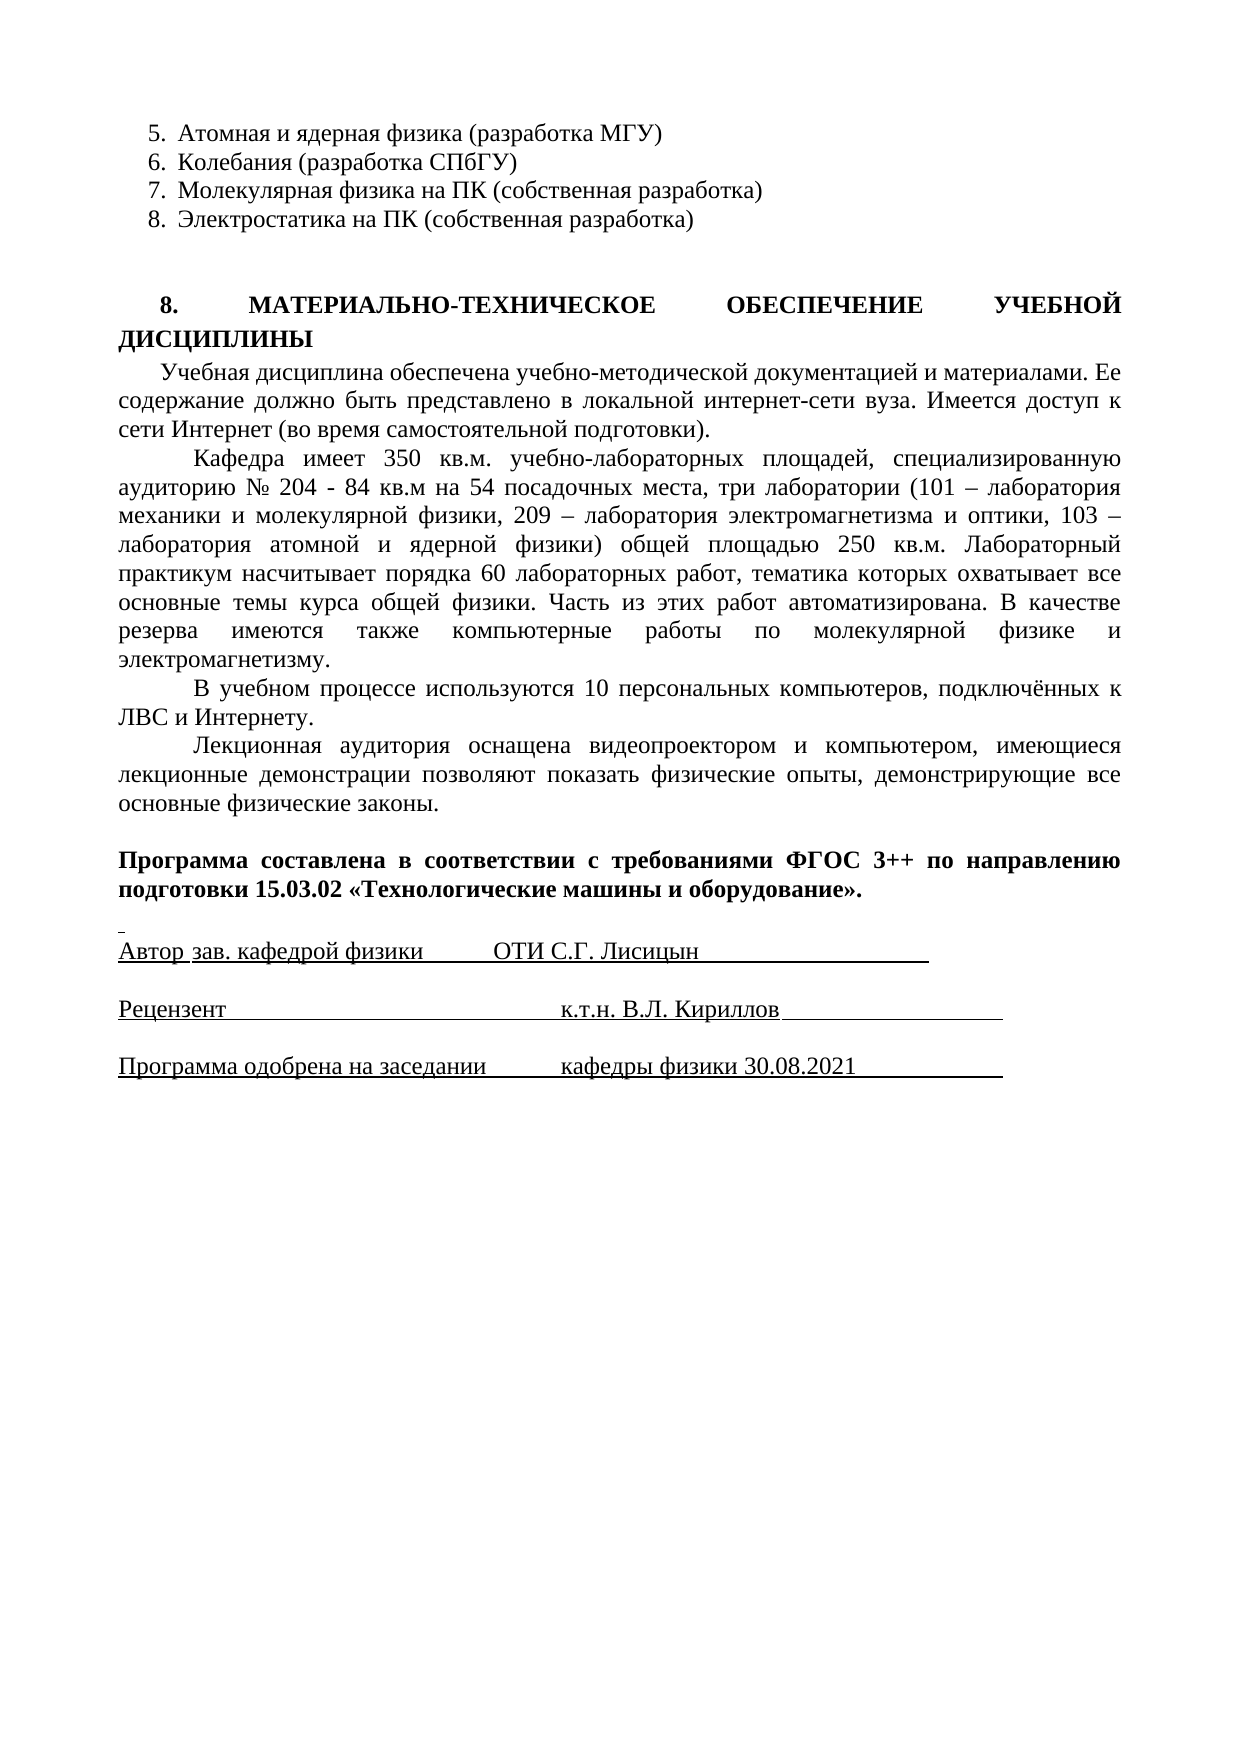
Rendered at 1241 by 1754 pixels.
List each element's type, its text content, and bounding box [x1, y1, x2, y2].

list Колебания (разработка СПбГУ) [148, 147, 1122, 176]
text Кафедра имеет 350 кв.м. учебно-лабораторных площадей, специализированную аудиторию № 204 - 84 кв.м на 54 посадочных места, три лаборатории (101 – лаборатория механики и молекулярной физики, 209 – лаборатория электромагнетизма и оптики, 103 – лаборатория атомной и ядерной физики) общей площадью 250 кв.м. Лабораторный практикум насчитывает порядка 60 лабораторных работ, тематика которых охватывает все основные темы курса общей физики. Часть из этих работ автоматизирована. В качестве резерва имеются также компьютерные работы по молекулярной физике и электромагнетизму. [118, 443, 1122, 673]
text Программа одобрена на заседании кафедры физики 30.08.2021 [118, 1051, 1122, 1080]
text В учебном процессе используются 10 персональных компьютеров, подключённых к ЛВС и Интернету. [118, 673, 1122, 730]
text Программа составлена в соответствии с требованиями ФГОС 3++ по направлению подготовки 15.03.02 «Технологические машины и оборудование». [118, 845, 1122, 903]
list Электростатика на ПК (собственная разработка) [148, 204, 1122, 233]
text Лекционная аудитория оснащена видеопроектором и компьютером, имеющиеся лекционные демонстрации позволяют показать физические опыты, демонстрирующие все основные физические законы. [118, 730, 1122, 817]
text 8. МАТЕРИАЛЬНО-ТЕХНИЧЕСКОЕ ОБЕСПЕЧЕНИЕ УЧЕБНОЙ ДИСЦИПЛИНЫ [118, 291, 1122, 352]
text Учебная дисциплина обеспечена учебно-методической документацией и материалами. Ее содержание должно быть представлено в локальной интернет-сети вуза. Имеется доступ к сети Интернет (во время самостоятельной подготовки). [118, 357, 1122, 443]
list Молекулярная физика на ПК (собственная разработка) [148, 176, 1122, 204]
text Рецензент к.т.н. В.Л. Кириллов [118, 994, 1122, 1023]
list Атомная и ядерная физика (разработка МГУ) [148, 118, 1122, 147]
text Автор зав. кафедрой физики ОТИ С.Г. Лисицын [118, 936, 1122, 965]
